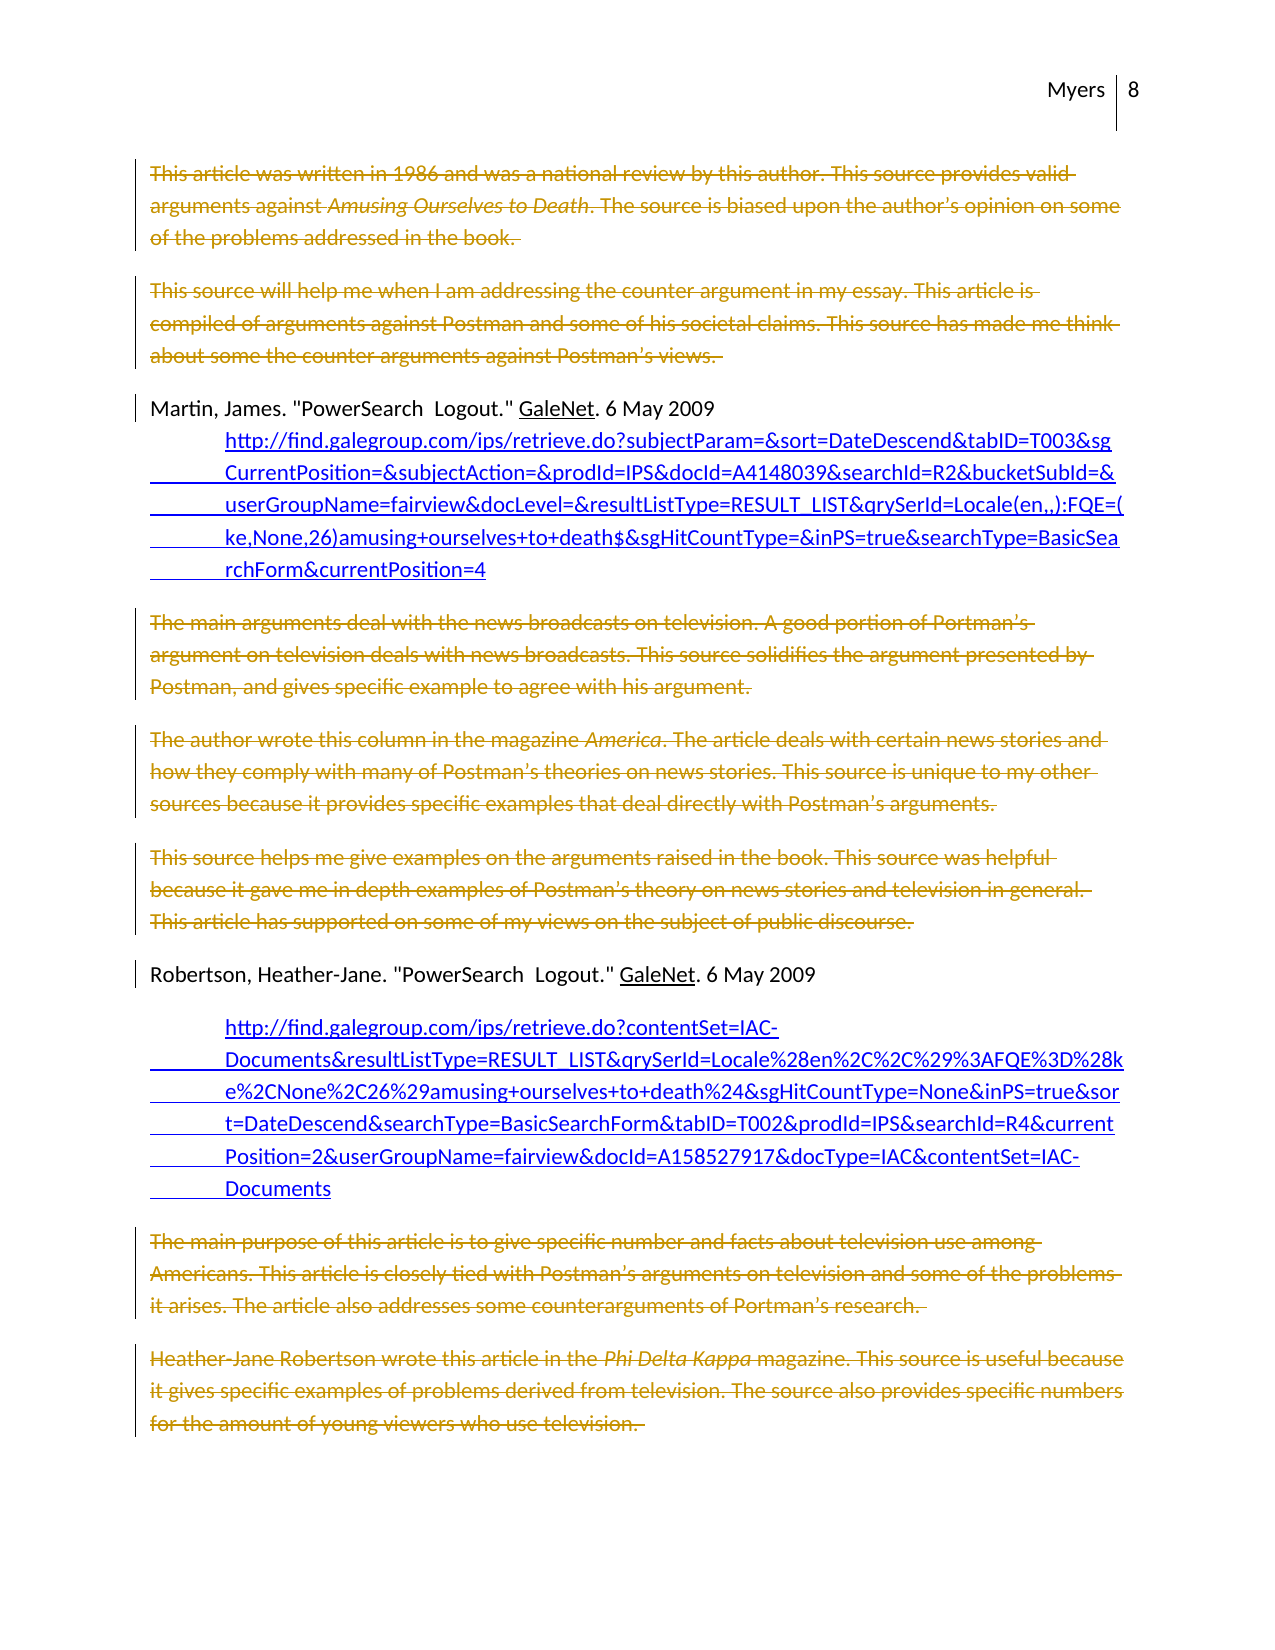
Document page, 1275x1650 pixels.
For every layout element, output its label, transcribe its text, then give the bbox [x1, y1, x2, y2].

text http://find.galegroup.com/ips/retrieve.do?contentSet=IAC- Documents&resultListType=RESULT_LIST&qrySerId=Locale%28en%2C%2C%29%3AFQE%3D%28k e%2CNone%2C26%29amusing+ourselves+to+death%24&sgHitCountType=None&inPS=true&sor t=DateDescend&searchType=BasicSearchForm&tabID=T002&prodId=IPS&searchId=R4&current Position=2&userGroupName=fairview&docId=A158527917&docType=IAC&contentSet=IAC- Documents [150, 1013, 1125, 1202]
text Martin, James. "PowerSearch Logout." GaleNet. 6 May 2009 http://find.galegroup.com/ips/retrieve.do?subjectParam=&sort=DateDescend&tabID=T003&sg CurrentPosition=&subjectAction=&prodId=IPS&docId=A4148039&searchId=R2&bucketSubId=& userGroupName=fairview&docLevel=&resultListType=RESULT_LIST&qrySerId=Locale(en,,):FQE=( ke,None,26)amusing+ourselves+to+death$&sgHitCountType=&inPS=true&searchType=BasicSea rchForm&currentPosition=4 [150, 394, 1125, 583]
text Robertson, Heather-Jane. "PowerSearch Logout." GaleNet. 6 May 2009 [150, 960, 1125, 988]
